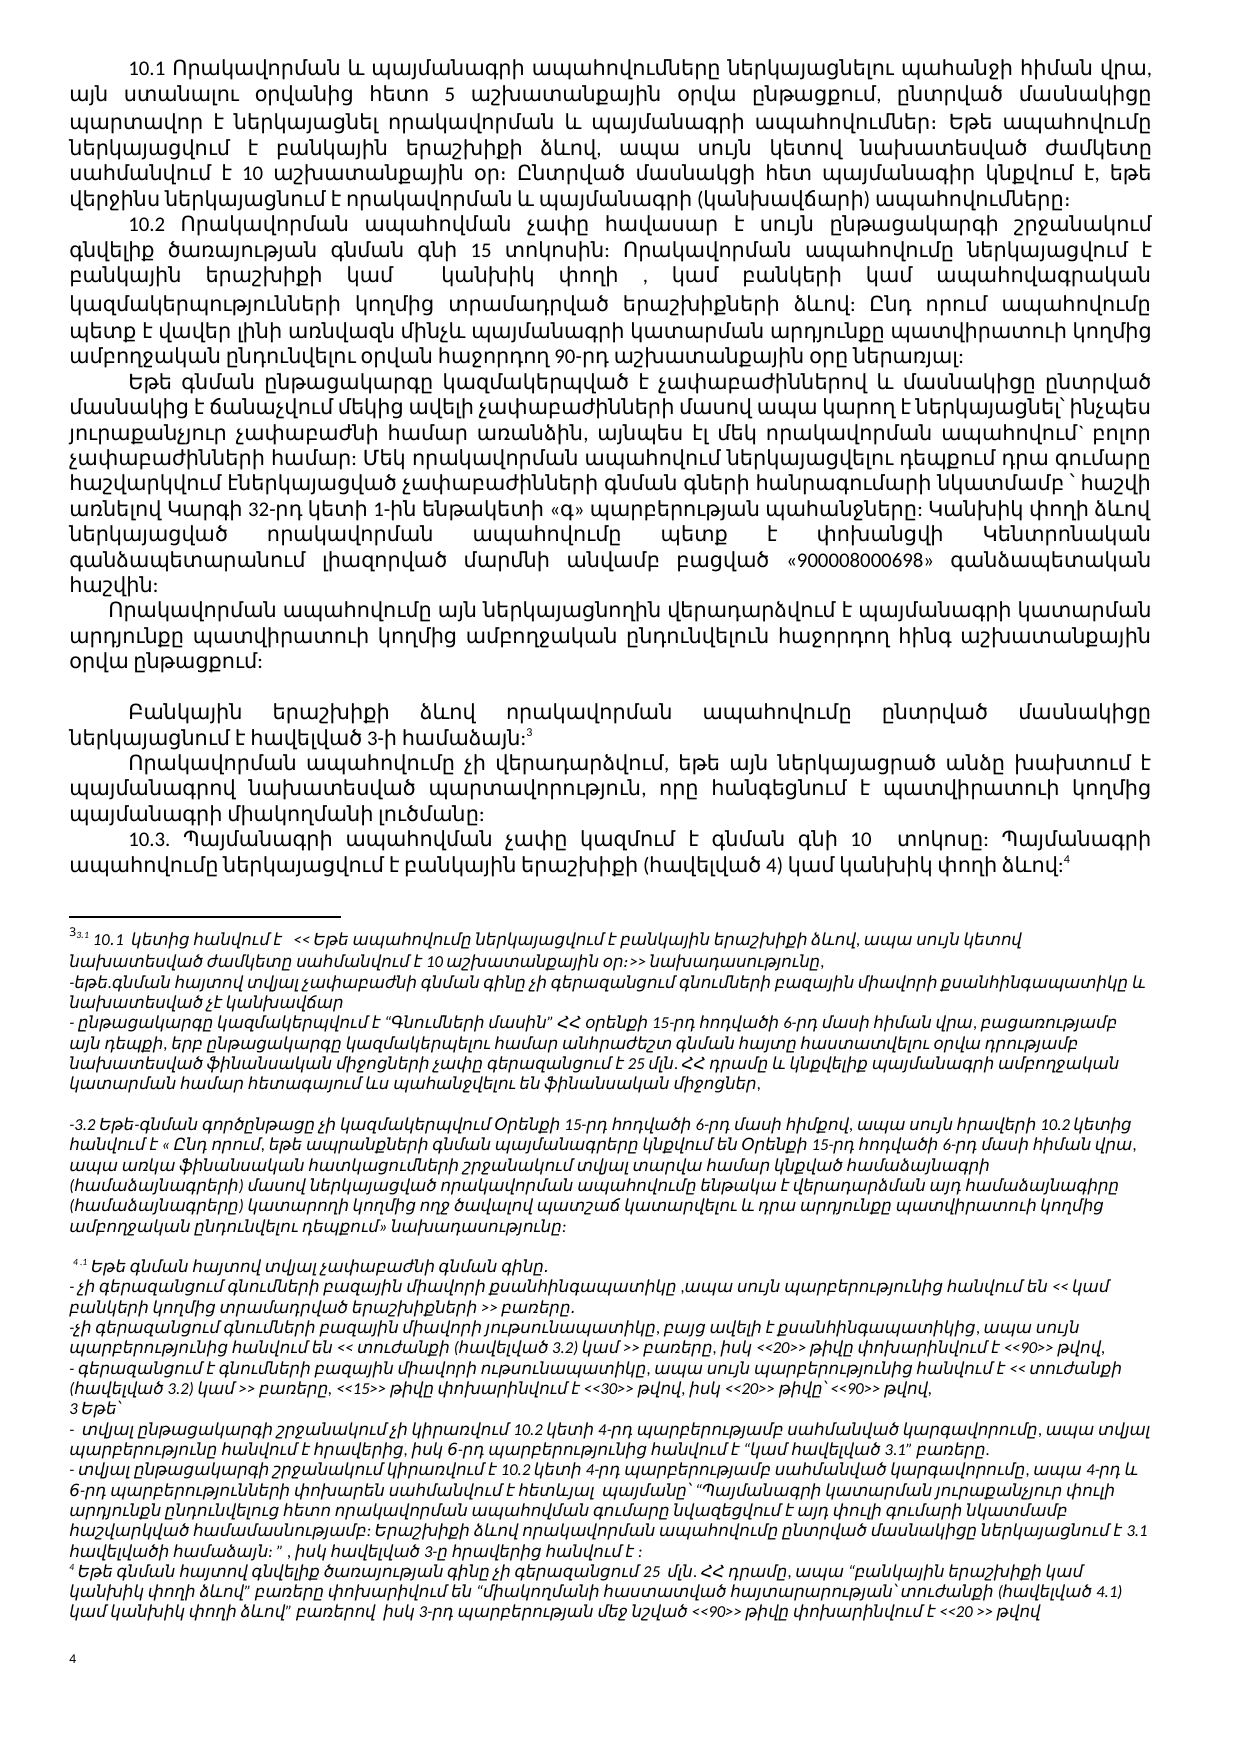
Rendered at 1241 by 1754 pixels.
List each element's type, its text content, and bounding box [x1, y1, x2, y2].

text 10.2 Որակավորման ապահովման չափը հավասար է սույն ընթացակարգի շրջանակում գնվելիք ծառայության գնման գնի 15 տոկոսին: Որակավորման ապահովումը ներկայացվում է բանկային երաշխիքի կամ կանխիկ փողի , կամ բանկերի կամ ապահովագրական կազմակերպությունների կողմից տրամադրված երաշխիքների ձևով: Ընդ որում ապահովումը պետք է վավեր լինի առնվազն մինչև պայմանագրի կատարման արդյունքը պատվիրատուի կողմից ամբողջական ընդունվելու օրվան հաջորդող 90-րդ աշխատանքային օրը ներառյալ: [69, 211, 1152, 369]
text 10.3. Պայմանագրի ապահովման չափը կազմում է գնման գնի 10 տոկոսը: Պայմանագրի ապահովումը ներկայացվում է բանկային երաշխիքի (հավելված 4) կամ կանխիկ փողի ձևով: [69, 826, 1152, 877]
text Բանկային երաշխիքի ձևով որակավորման ապահովումը ընտրված մասնակիցը ներկայացնում է հավելված 3-ի համաձայն: [69, 699, 1152, 750]
text Եթե գնման ընթացակարգը կազմակերպված է չափաբաժիններով և մասնակիցը ընտրված մասնակից է ճանաչվում մեկից ավելի չափաբաժինների մասով ապա կարող է ներկայացնել՝ ինչպես յուրաքանչյուր չափաբաժնի համար առանձին, այնպես էլ մեկ որակավորման ապահովում` բոլոր չափաբաժինների համար: Մեկ որակավորման ապահովում ներկայացվելու դեպքում դրա գումարը հաշվարկվում էներկայացված չափաբաժինների գնման գների հանրագումարի նկատմամբ ՝ հաշվի առնելով Կարգի 32-րդ կետի 1-ին ենթակետի «գ» պարբերության պահանջները: Կանխիկ փողի ձևով ներկայացված որակավորման ապահովումը պետք է փոխանցվի Կենտրոնական գանձապետարանում լիազորված մարմնի անվամբ բացված «900008000698» գանձապետական հաշվին: [69, 369, 1152, 598]
text Որակավորման ապահովումը այն ներկայացնողին վերադարձվում է պայմանագրի կատարման արդյունքը պատվիրատուի կողմից ամբողջական ընդունվելուն հաջորդող հինգ աշխատանքային օրվա ընթացքում: [69, 598, 1152, 674]
text Որակավորման ապահովումը չի վերադարձվում, եթե այն ներկայացրած անձը խախտում է պայմանագրով նախատեսված պարտավորություն, որը հանգեցնում է պատվիրատուի կողմից պայմանագրի միակողմանի լուծմանը: [69, 750, 1152, 826]
text 10.1 Որակավորման և պայմանագրի ապահովումները ներկայացնելու պահանջի հիման վրա, այն ստանալու օրվանից հետո 5 աշխատանքային օրվա ընթացքում, ընտրված մասնակիցը պարտավոր է ներկայացնել որակավորման և պայմանագրի ապահովումներ։ Եթե ապահովումը ներկայացվում է բանկային երաշխիքի ձևով, ապա սույն կետով նախատեսված ժամկետը սահմանվում է 10 աշխատանքային օր։ Ընտրված մասնակցի հետ պայմանագիր կնքվում է, եթե վերջինս ներկայացնում է որակավորման և պայմանագրի (կանխավճարի) ապահովումները։ [69, 56, 1152, 211]
